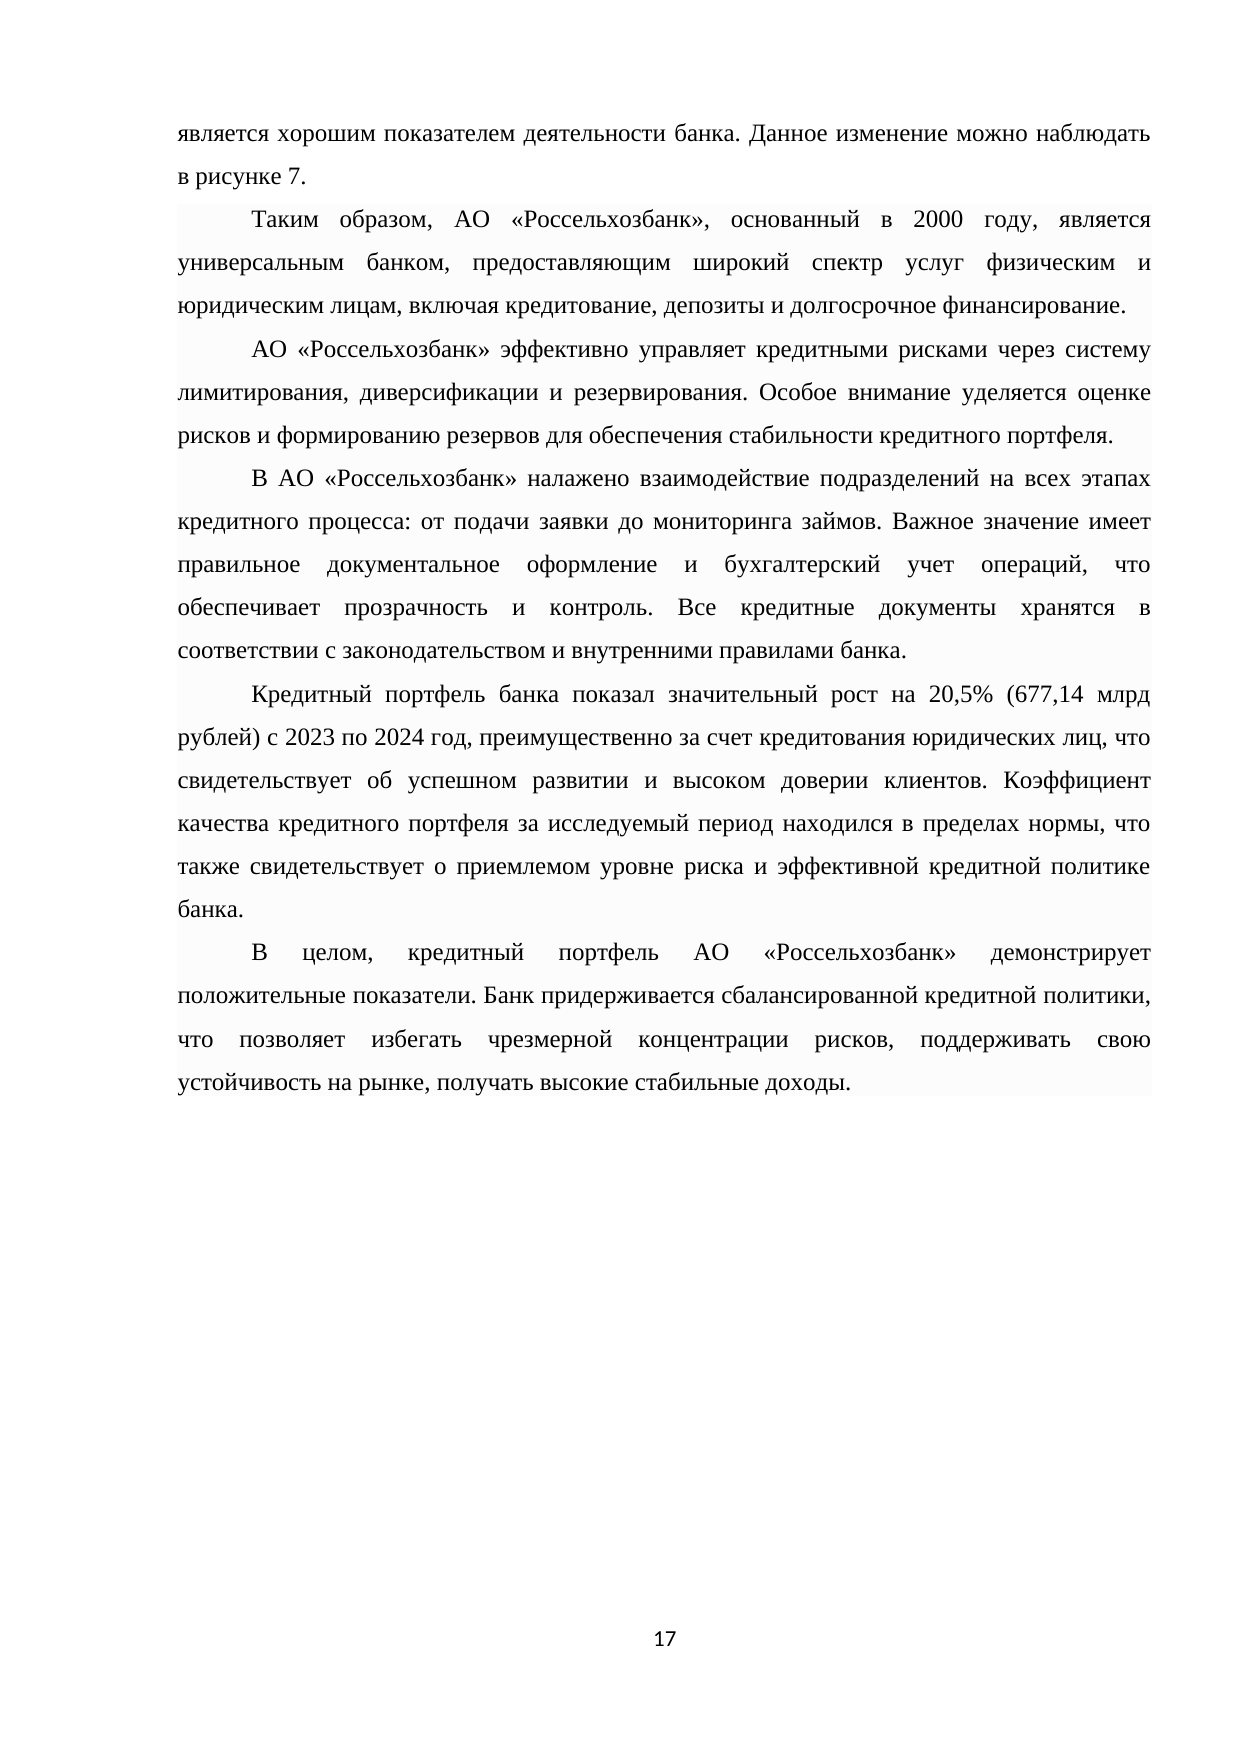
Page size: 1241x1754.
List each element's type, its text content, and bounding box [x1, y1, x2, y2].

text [177, 118, 1152, 190]
text Таким образом, АО «Россельхозбанк», основанный в 2000 году, является универсальным банком, предоставляющим широкий спектр услуг физическим и юридическим лицам, включая кредитование, депозиты и долгосрочное финансирование. [177, 204, 1152, 319]
text В целом, кредитный портфель АО «Россельхозбанк» демонстрирует положительные показатели. Банк придерживается сбалансированной кредитной политики, что позволяет избегать чрезмерной концентрации рисков, поддерживать свою устойчивость на рынке, получать высокие стабильные доходы. [177, 937, 1152, 1096]
text АО «Россельхозбанк» эффективно управляет кредитными рисками через систему лимитирования, диверсификации и резервирования. Особое внимание уделяется оценке рисков и формированию резервов для обеспечения стабильности кредитного портфеля. [177, 334, 1152, 449]
text Кредитный портфель банка показал значительный рост на 20,5% (677,14 млрд рублей) с 2023 по 2024 год, преимущественно за счет кредитования юридических лиц, что свидетельствует об успешном развитии и высоком доверии клиентов. Коэффициент качества кредитного портфеля за исследуемый период находился в пределах нормы, что также свидетельствует о приемлемом уровне риска и эффективной кредитной политике банка. [177, 679, 1152, 923]
text В АО «Россельхозбанк» налажено взаимодействие подразделений на всех этапах кредитного процесса: от подачи заявки до мониторинга займов. Важное значение имеет правильное документальное оформление и бухгалтерский учет операций, что обеспечивает прозрачность и контроль. Все кредитные документы хранятся в соответствии с законодательством и внутренними правилами банка. [177, 463, 1152, 664]
